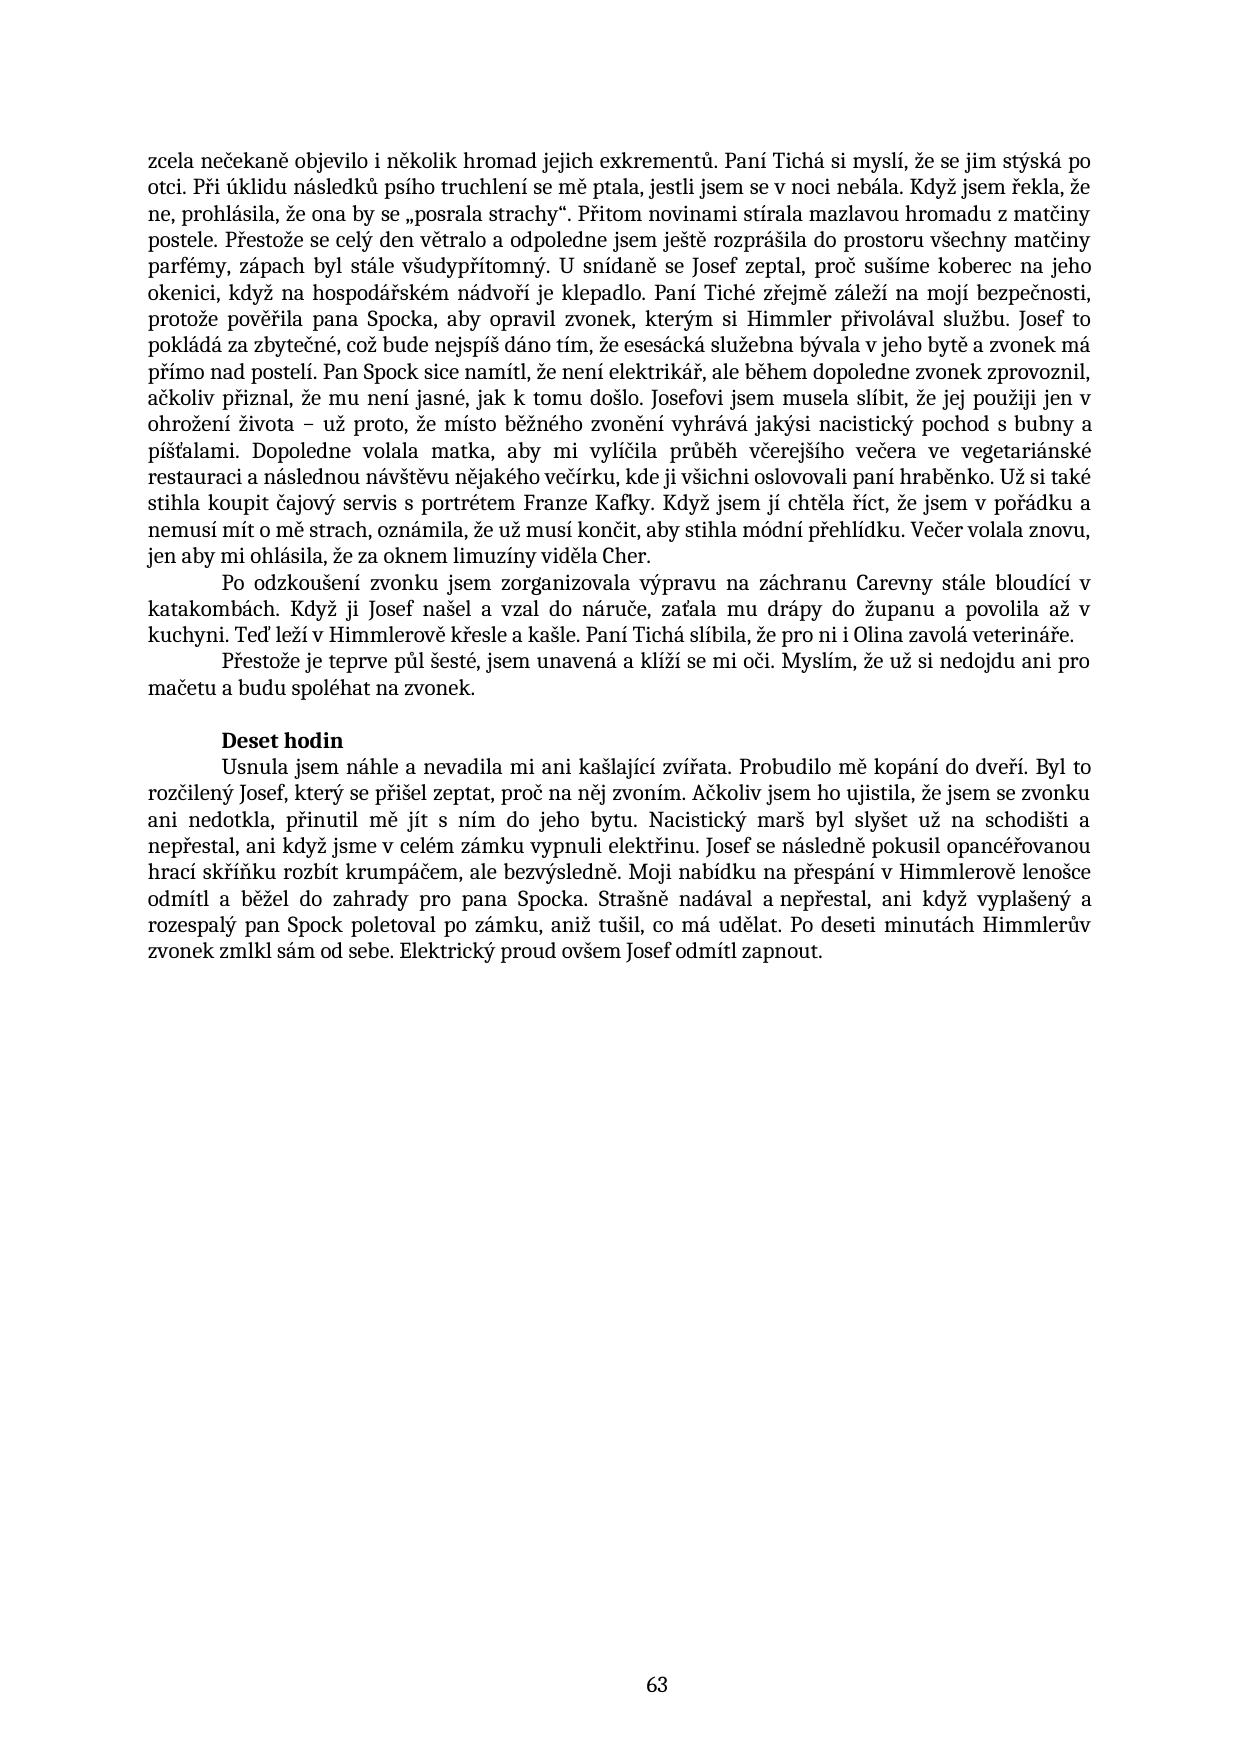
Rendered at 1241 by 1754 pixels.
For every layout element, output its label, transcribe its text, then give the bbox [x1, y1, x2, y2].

text Přestože je teprve půl šesté, jsem unavená a klíží se mi oči. Myslím, že už si nedojdu ani pro mačetu a budu spoléhat na zvonek. [148, 648, 1093, 701]
text Usnula jsem náhle a nevadila mi ani kašlající zvířata. Probudilo mě kopání do dveří. Byl to rozčilený Josef, který se přišel zeptat, proč na něj zvoním. Ačkoliv jsem ho ujistila, že jsem se zvonku ani nedotkla, přinutil mě jít s ním do jeho bytu. Nacistický marš byl slyšet už na schodišti a nepřestal, ani když jsme v celém zámku vypnuli elektřinu. Josef se následně pokusil opancéřovanou hrací skříňku rozbít krumpáčem, ale bezvýsledně. Moji nabídku na přespání v Himmlerově lenošce odmítl a běžel do zahrady pro pana Spocka. Strašně nadával a nepřestal, ani když vyplašený a rozespalý pan Spock poletoval po zámku, aniž tušil, co má udělat. Po deseti minutách Himmlerův zvonek zmlkl sám od sebe. Elektrický proud ovšem Josef odmítl zapnout. [148, 754, 1093, 964]
text Deset hodin [148, 727, 1093, 754]
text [148, 148, 1093, 569]
text Po odzkoušení zvonku jsem zorganizovala výpravu na záchranu Carevny stále bloudící v katakombách. Když ji Josef našel a vzal do náruče, zaťala mu drápy do županu a povolila až v kuchyni. Teď leží v Himmlerově křesle a kašle. Paní Tichá slíbila, že pro ni i Olina zavolá veterináře. [148, 569, 1093, 648]
